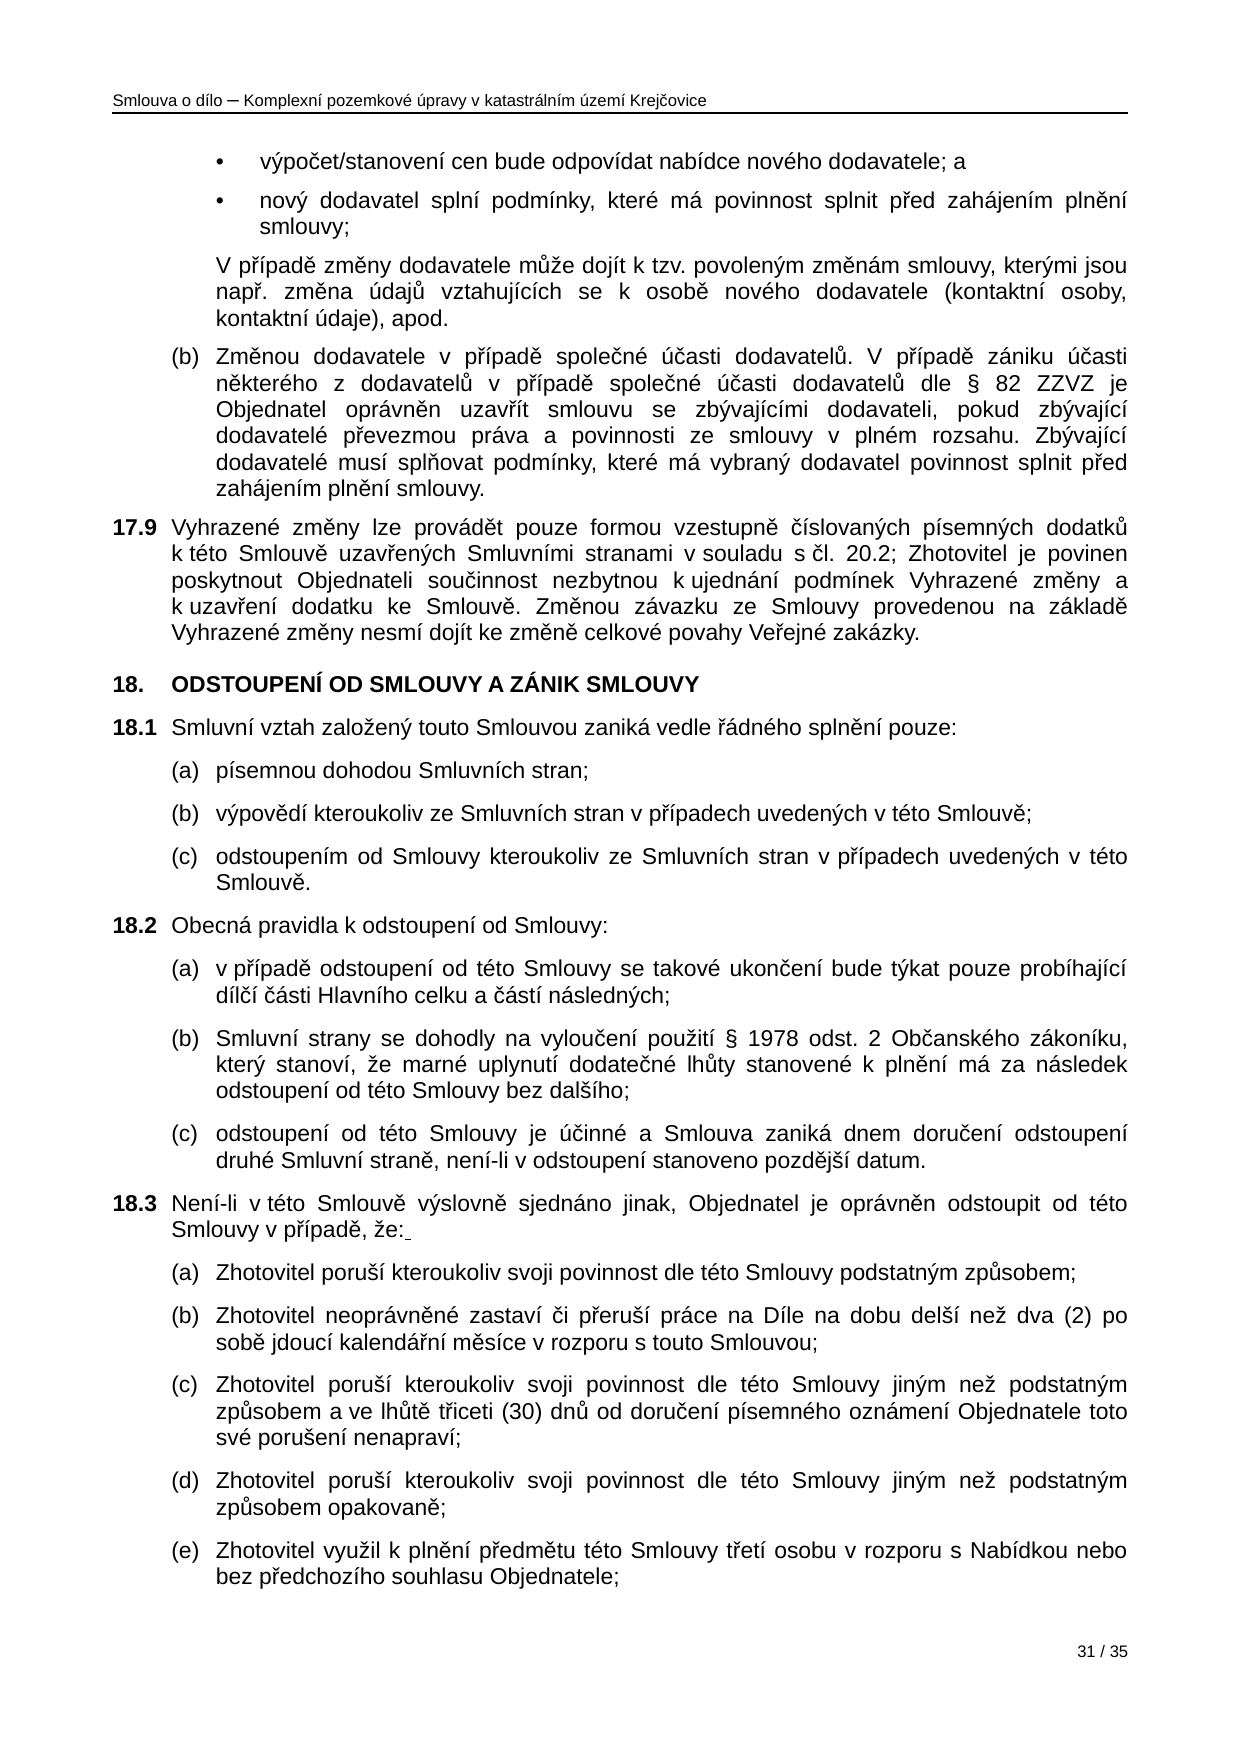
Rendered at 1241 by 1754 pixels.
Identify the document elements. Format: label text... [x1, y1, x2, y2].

list Zhotovitel neoprávněné zastaví či přeruší práce na Díle na dobu delší než dva (2) po sobě jdoucí kalendářní měsíce v rozporu s touto Smlouvou; [171, 1302, 1128, 1355]
list Zhotovitel poruší kteroukoliv svoji povinnost dle této Smlouvy podstatným způsobem; [171, 1259, 1128, 1285]
text Smluvní vztah založený touto Smlouvou zaniká vedle řádného splnění pouze: [112, 714, 1128, 740]
text odstoupením od Smlouvy kteroukoliv ze Smluvních stran v případech uvedených v této Smlouvě. [171, 843, 1128, 896]
list v případě odstoupení od této Smlouvy se takové ukončení bude týkat pouze probíhající dílčí části Hlavního celku a částí následných; [171, 955, 1128, 1008]
text Zhotovitel využil k plnění předmětu této Smlouvy třetí osobu v rozporu s Nabídkou nebo bez předchozího souhlasu Objednatele; [171, 1537, 1128, 1589]
text V případě změny dodavatele může dojít k tzv. povoleným změnám smlouvy, kterými jsou např. změna údajů vztahujících se k osobě nového dodavatele (kontaktní osoby, kontaktní údaje), apod. [216, 252, 1128, 331]
list Změnou dodavatele v případě společné účasti dodavatelů. V případě zániku účasti některého z dodavatelů v případě společné účasti dodavatelů dle § 82 ZZVZ je Objednatel oprávněn uzavřít smlouvu se zbývajícími dodavateli, pokud zbývající dodavatelé převezmou práva a povinnosti ze smlouvy v plném rozsahu. Zbývající dodavatelé musí splňovat podmínky, které má vybraný dodavatel povinnost splnit před zahájením plnění smlouvy. [171, 343, 1128, 501]
list písemnou dohodou Smluvních stran; [171, 757, 1128, 783]
text Zhotovitel poruší kteroukoliv svoji povinnost dle této Smlouvy jiným než podstatným způsobem opakovaně; [171, 1467, 1128, 1520]
text • výpočet/stanovení cen bude odpovídat nabídce nového dodavatele; a [216, 148, 1128, 174]
text Není-li v této Smlouvě výslovně sjednáno jinak, Objednatel je oprávněn odstoupit od této Smlouvy v případě, že: [112, 1190, 1128, 1242]
text Obecná pravidla k odstoupení od Smlouvy: [112, 912, 1128, 938]
text Smluvní strany se dohodly na vyloučení použití § 1978 odst. 2 Občanského zákoníku, který stanoví, že marné uplynutí dodatečné lhůty stanovené k plnění má za následek odstoupení od této Smlouvy bez dalšího; [171, 1024, 1128, 1104]
text Zhotovitel poruší kteroukoliv svoji povinnost dle této Smlouvy jiným než podstatným způsobem a ve lhůtě třiceti (30) dnů od doručení písemného oznámení Objednatele toto své porušení nenapraví; [171, 1371, 1128, 1451]
text Vyhrazené změny lze provádět pouze formou vzestupně číslovaných písemných dodatků k této Smlouvě uzavřených Smluvními stranami v souladu s čl. 20.2; Zhotovitel je povinen poskytnout Objednateli součinnost nezbytnou k ujednání podmínek Vyhrazené změny a k uzavření dodatku ke Smlouvě. Změnou závazku ze Smlouvy provedenou na základě Vyhrazené změny nesmí dojít ke změně celkové povahy Veřejné zakázky. [112, 514, 1128, 646]
text • nový dodavatel splní podmínky, které má povinnost splnit před zahájením plnění smlouvy; [216, 187, 1128, 239]
text výpovědí kteroukoliv ze Smluvních stran v případech uvedených v této Smlouvě; [171, 800, 1128, 826]
text ODSTOUPENÍ OD SMLOUVY a zánik smlouvy [112, 671, 1128, 697]
text odstoupení od této Smlouvy je účinné a Smlouva zaniká dnem doručení odstoupení druhé Smluvní straně, není-li v odstoupení stanoveno pozdější datum. [171, 1120, 1128, 1173]
